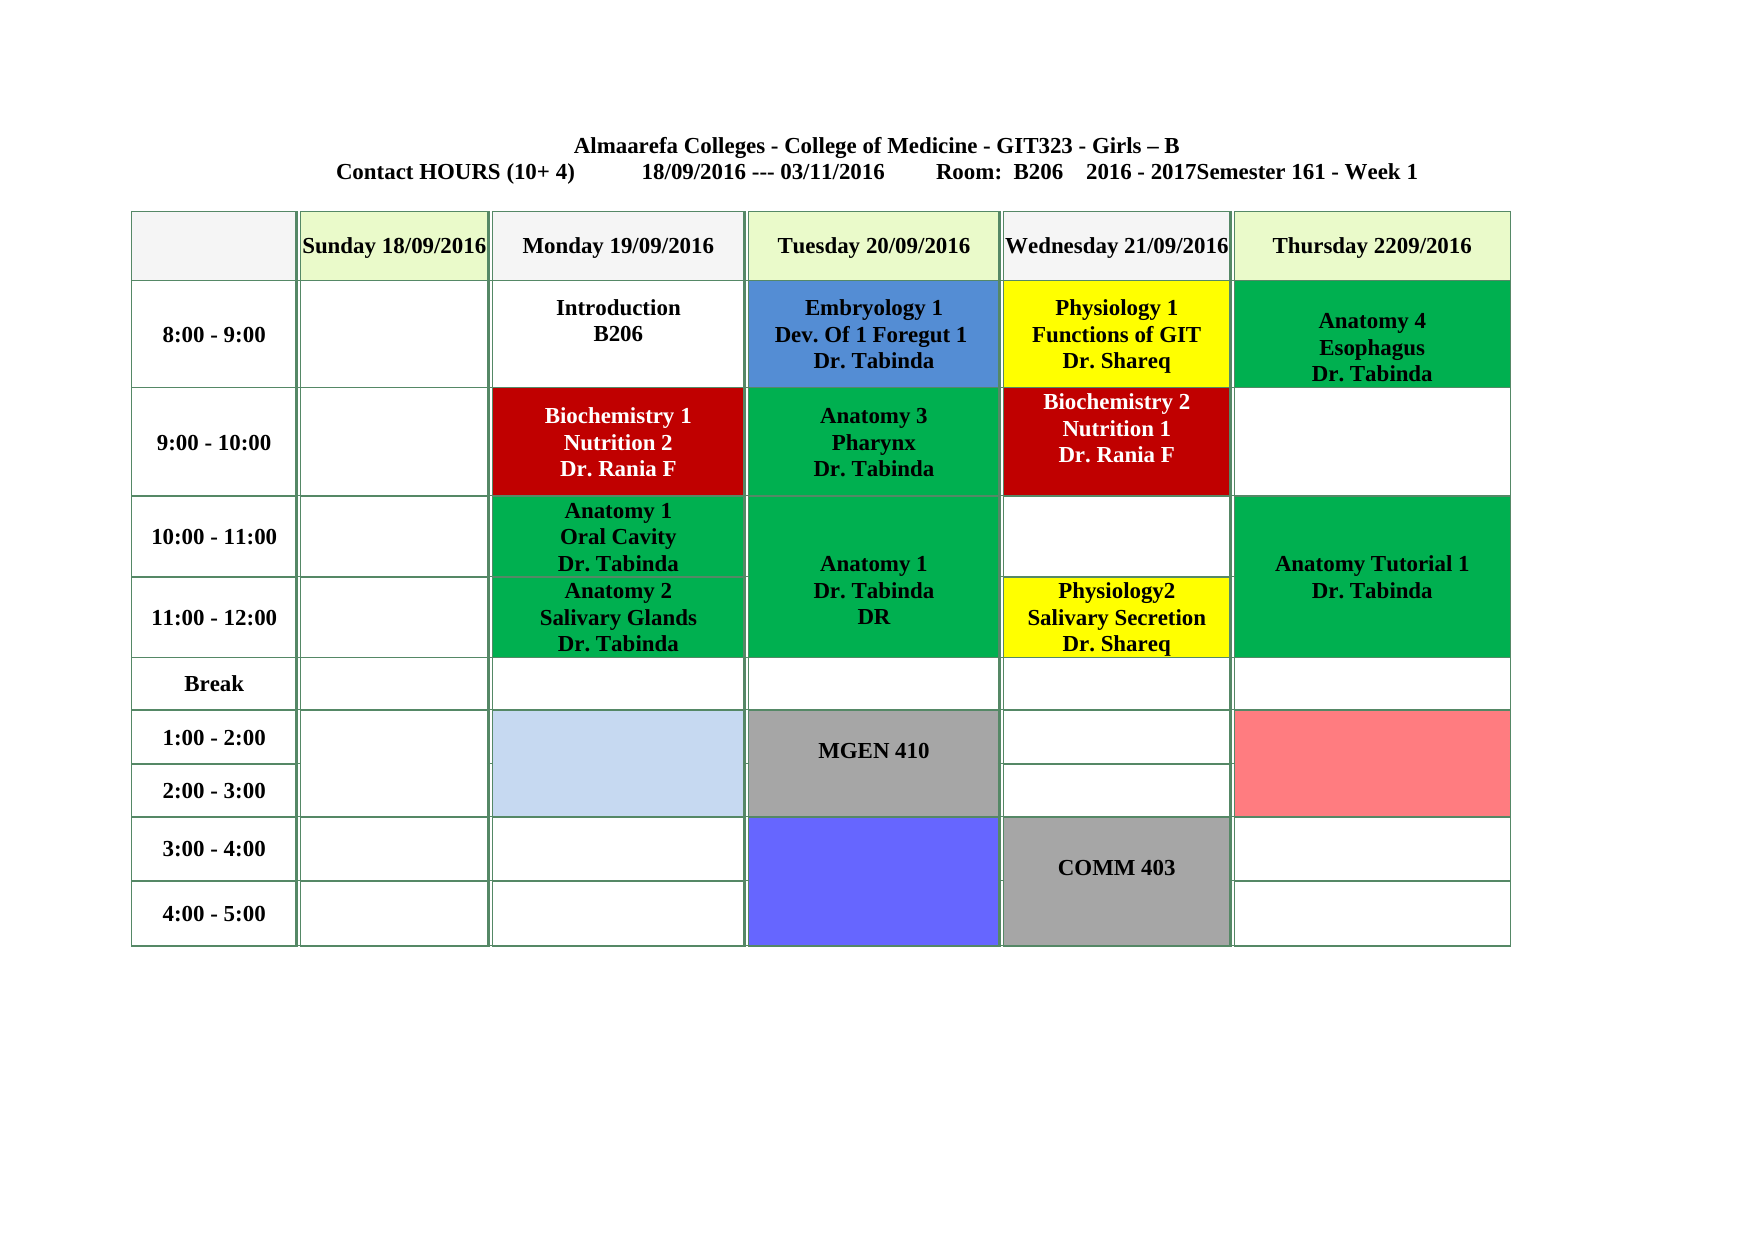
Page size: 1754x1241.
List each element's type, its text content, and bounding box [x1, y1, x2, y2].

table_cell [301, 388, 487, 495]
table_cell 11:00 - 12:00 [132, 578, 295, 657]
table_cell [493, 882, 743, 945]
table_cell [1004, 711, 1229, 763]
table_cell Introduction B206 [493, 281, 743, 387]
table_cell [301, 578, 487, 657]
table_cell Anatomy Tutorial 1 Dr. Tabinda [1235, 497, 1510, 657]
table_cell Biochemistry 1 Nutrition 2 Dr. Rania F [493, 388, 743, 495]
table_cell [749, 658, 998, 709]
table_cell 10:00 - 11:00 [132, 497, 295, 576]
table_cell [749, 818, 998, 945]
table_cell Anatomy 2 Salivary Glands Dr. Tabinda [493, 578, 743, 657]
table_cell 9:00 - 10:00 [132, 388, 295, 495]
text Contact HOURS (10+ 4) 18/09/2016 --- 03/11/2016 Room: B206 2016 - 2017Semester 161 - Week 1 [187, 158, 1566, 184]
table_header Monday 19/09/2016 [493, 212, 743, 280]
table_cell [1235, 818, 1510, 880]
table_header Sunday 18/09/2016 [301, 212, 487, 280]
table_cell [493, 658, 743, 709]
table_cell [1004, 497, 1229, 576]
table_cell [301, 658, 487, 709]
table_cell MGEN 410 [749, 711, 998, 816]
table_cell [301, 497, 487, 576]
table_header [132, 212, 295, 280]
table_cell [493, 818, 743, 880]
table_header Tuesday 20/09/2016 [749, 212, 998, 280]
table_cell COMM 403 [1004, 818, 1229, 945]
table_cell 3:00 - 4:00 [132, 818, 295, 880]
table_cell 1:00 - 2:00 [132, 711, 295, 763]
table_cell [1235, 658, 1510, 709]
table_header Wednesday 21/09/2016 [1004, 212, 1229, 280]
table_cell Break [132, 658, 295, 709]
table_cell [301, 711, 487, 816]
table_cell Anatomy 3 Pharynx Dr. Tabinda [749, 388, 998, 495]
table_cell [301, 882, 487, 945]
table_cell [1004, 658, 1229, 709]
table_cell [301, 281, 487, 387]
table_cell 8:00 - 9:00 [132, 281, 295, 387]
table_header Thursday 2209/2016 [1235, 212, 1510, 280]
table_cell Embryology 1 Dev. Of 1 Foregut 1 Dr. Tabinda [749, 281, 998, 387]
table_cell [1235, 882, 1510, 945]
table_cell [1004, 765, 1229, 816]
table_cell Anatomy 1 Dr. Tabinda DR [749, 497, 998, 657]
table_cell Physiology2 Salivary Secretion Dr. Shareq [1004, 578, 1229, 657]
table_cell [1235, 711, 1510, 816]
table_cell [301, 818, 487, 880]
table_cell Biochemistry 2 Nutrition 1 Dr. Rania F [1004, 388, 1229, 495]
table_cell 2:00 - 3:00 [132, 765, 295, 816]
table_cell [1235, 388, 1510, 495]
table_cell Anatomy 4 Esophagus Dr. Tabinda [1235, 281, 1510, 387]
text Almaarefa Colleges - College of Medicine - GIT323 - Girls – B [187, 132, 1566, 158]
table_cell Anatomy 1 Oral Cavity Dr. Tabinda [493, 497, 743, 576]
table_cell Physiology 1 Functions of GIT Dr. Shareq [1004, 281, 1229, 387]
table_cell 4:00 - 5:00 [132, 882, 295, 945]
table_cell [493, 711, 743, 816]
